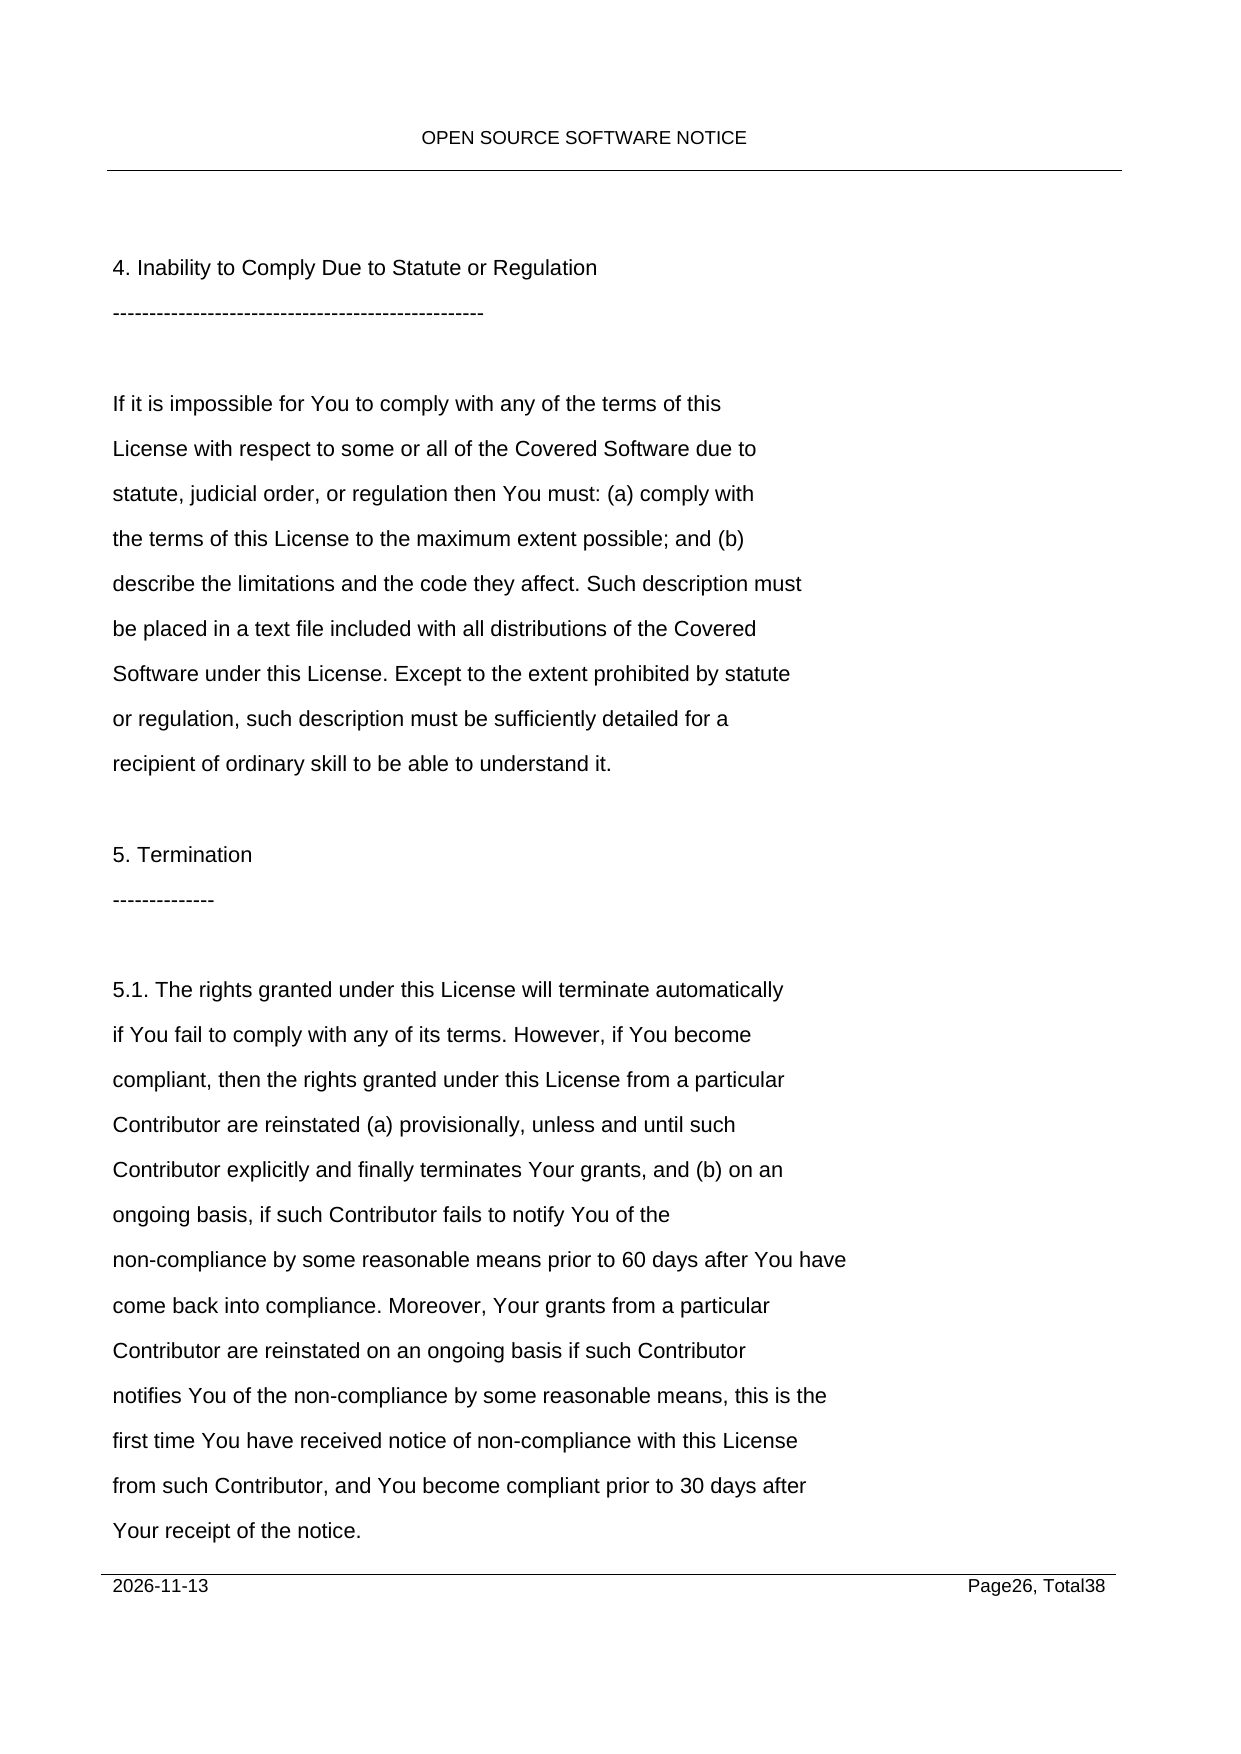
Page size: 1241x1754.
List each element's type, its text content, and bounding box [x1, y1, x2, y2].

text Contributor are reinstated (a) provisionally, unless and until such [112, 1108, 1128, 1141]
text from such Contributor, and You become compliant prior to 30 days after [112, 1469, 1128, 1502]
text Contributor are reinstated on an ongoing basis if such Contributor [112, 1334, 1128, 1366]
text Your receipt of the notice. [112, 1514, 1128, 1547]
text or regulation, such description must be sufficiently detailed for a [112, 702, 1128, 735]
text describe the limitations and the code they affect. Such description must [112, 567, 1128, 600]
text ongoing basis, if such Contributor fails to notify You of the [112, 1199, 1128, 1231]
text recipient of ordinary skill to be able to understand it. [112, 748, 1128, 780]
text the terms of this License to the maximum extent possible; and (b) [112, 522, 1128, 554]
text License with respect to some or all of the Covered Software due to [112, 432, 1128, 464]
text come back into compliance. Moreover, Your grants from a particular [112, 1289, 1128, 1321]
text notifies You of the non-compliance by some reasonable means, this is the [112, 1379, 1128, 1412]
text if You fail to comply with any of its terms. However, if You become [112, 1018, 1128, 1051]
text 5. Termination [112, 838, 1128, 870]
text 5.1. The rights granted under this License will terminate automatically [112, 973, 1128, 1006]
text be placed in a text file included with all distributions of the Covered [112, 612, 1128, 645]
text Contributor explicitly and finally terminates Your grants, and (b) on an [112, 1153, 1128, 1186]
text --------------------------------------------------- [112, 297, 1128, 329]
text 4. Inability to Comply Due to Statute or Regulation [112, 251, 1128, 284]
text compliant, then the rights granted under this License from a particular [112, 1063, 1128, 1096]
text -------------- [112, 883, 1128, 915]
text If it is impossible for You to comply with any of the terms of this [112, 387, 1128, 419]
text statute, judicial order, or regulation then You must: (a) comply with [112, 477, 1128, 509]
text Software under this License. Except to the extent prohibited by statute [112, 657, 1128, 690]
text non-compliance by some reasonable means prior to 60 days after You have [112, 1244, 1128, 1276]
text first time You have received notice of non-compliance with this License [112, 1424, 1128, 1457]
